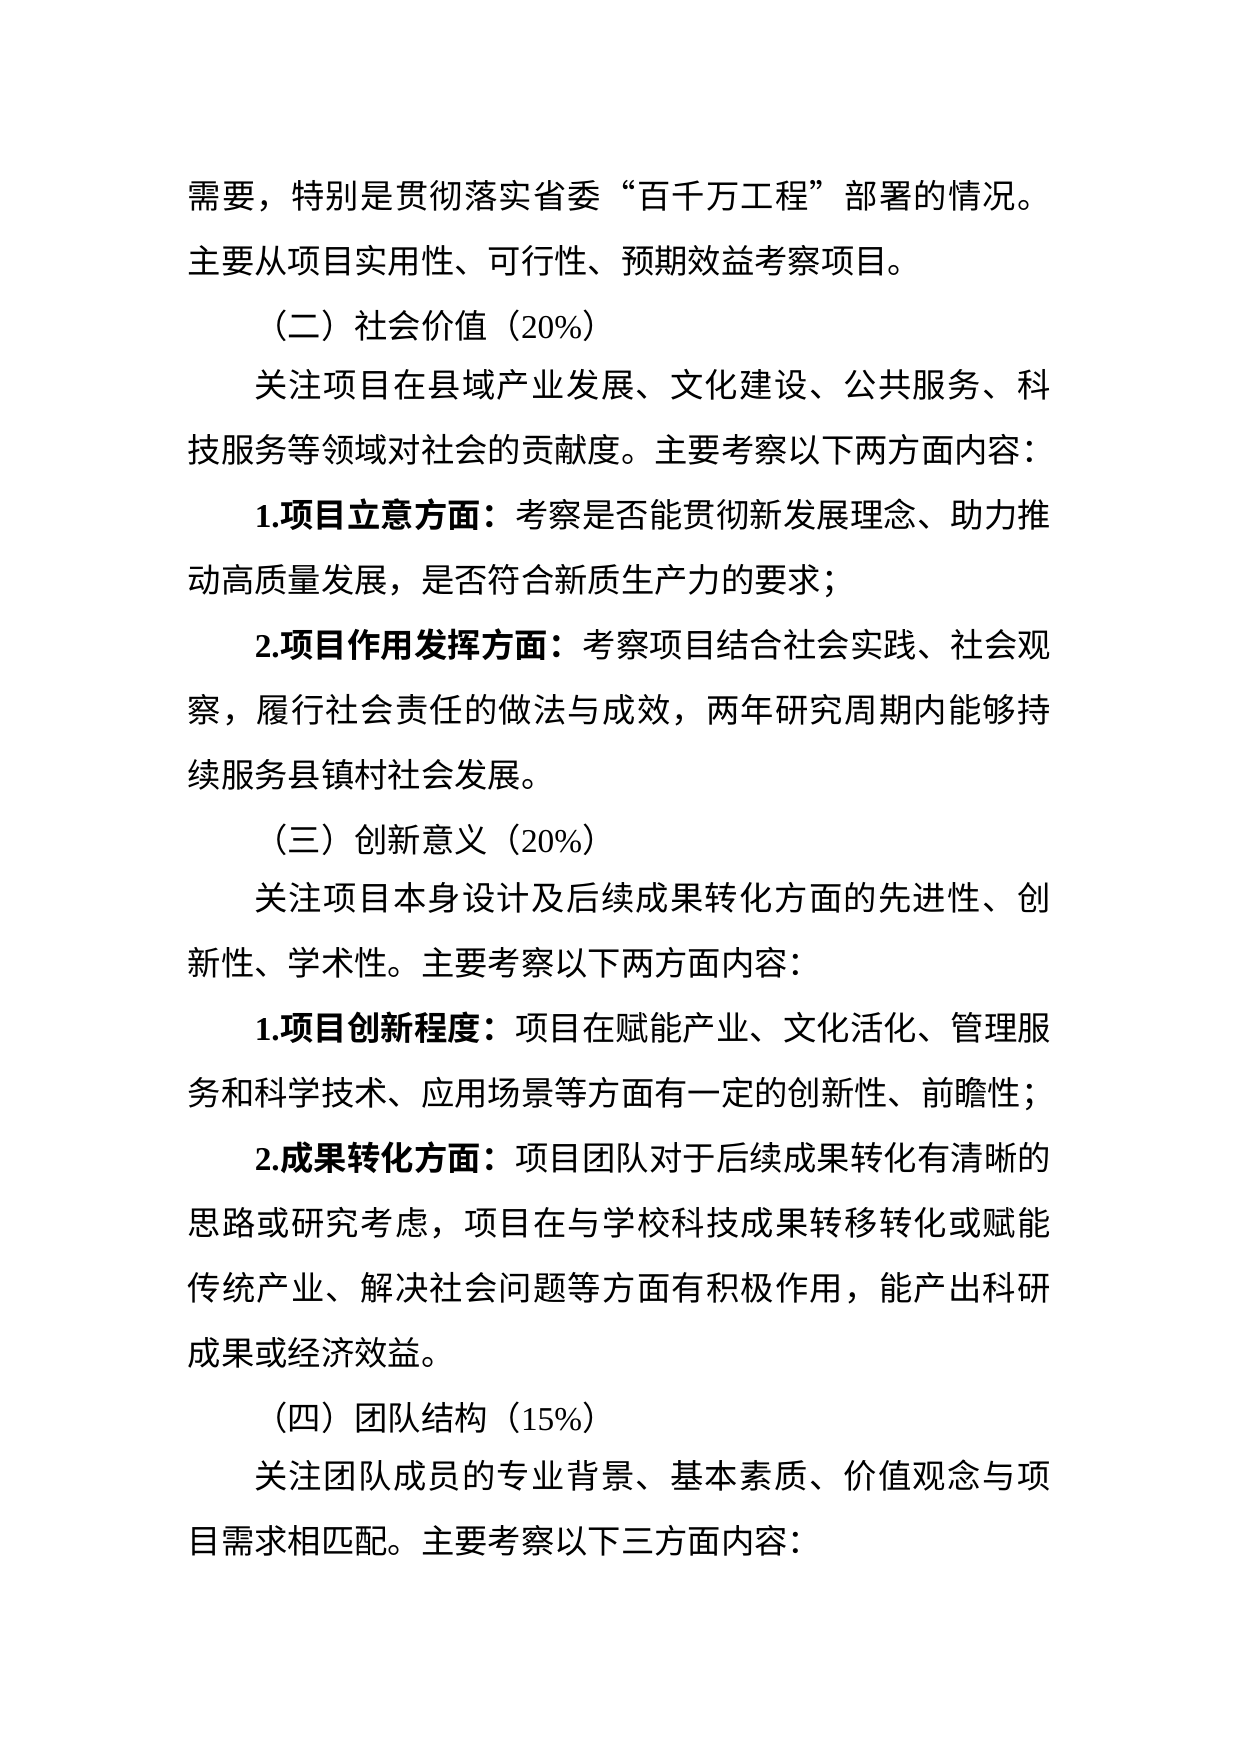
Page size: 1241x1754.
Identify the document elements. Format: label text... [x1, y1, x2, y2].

text 关注团队成员的专业背景、基本素质、价值观念与项目需求相匹配。主要考察以下三方面内容： [187, 1442, 1053, 1572]
text （二）社会价值（20%） [187, 292, 1053, 350]
text （四）团队结构（15%） [187, 1384, 1053, 1442]
text 1.项目创新程度：项目在赋能产业、文化活化、管理服务和科学技术、应用场景等方面有一定的创新性、前瞻性； [187, 994, 1053, 1124]
text 2.项目作用发挥方面：考察项目结合社会实践、社会观察，履行社会责任的做法与成效，两年研究周期内能够持续服务县镇村社会发展。 [187, 610, 1053, 805]
text 1.项目立意方面：考察是否能贯彻新发展理念、助力推动高质量发展，是否符合新质生产力的要求； [187, 480, 1053, 610]
text 关注项目在县域产业发展、文化建设、公共服务、科技服务等领域对社会的贡献度。主要考察以下两方面内容： [187, 350, 1053, 480]
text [187, 162, 1053, 292]
text 关注项目本身设计及后续成果转化方面的先进性、创新性、学术性。主要考察以下两方面内容： [187, 864, 1053, 994]
text 2.成果转化方面：项目团队对于后续成果转化有清晰的思路或研究考虑，项目在与学校科技成果转移转化或赋能传统产业、解决社会问题等方面有积极作用，能产出科研成果或经济效益。 [187, 1124, 1053, 1384]
text （三）创新意义（20%） [187, 805, 1053, 864]
